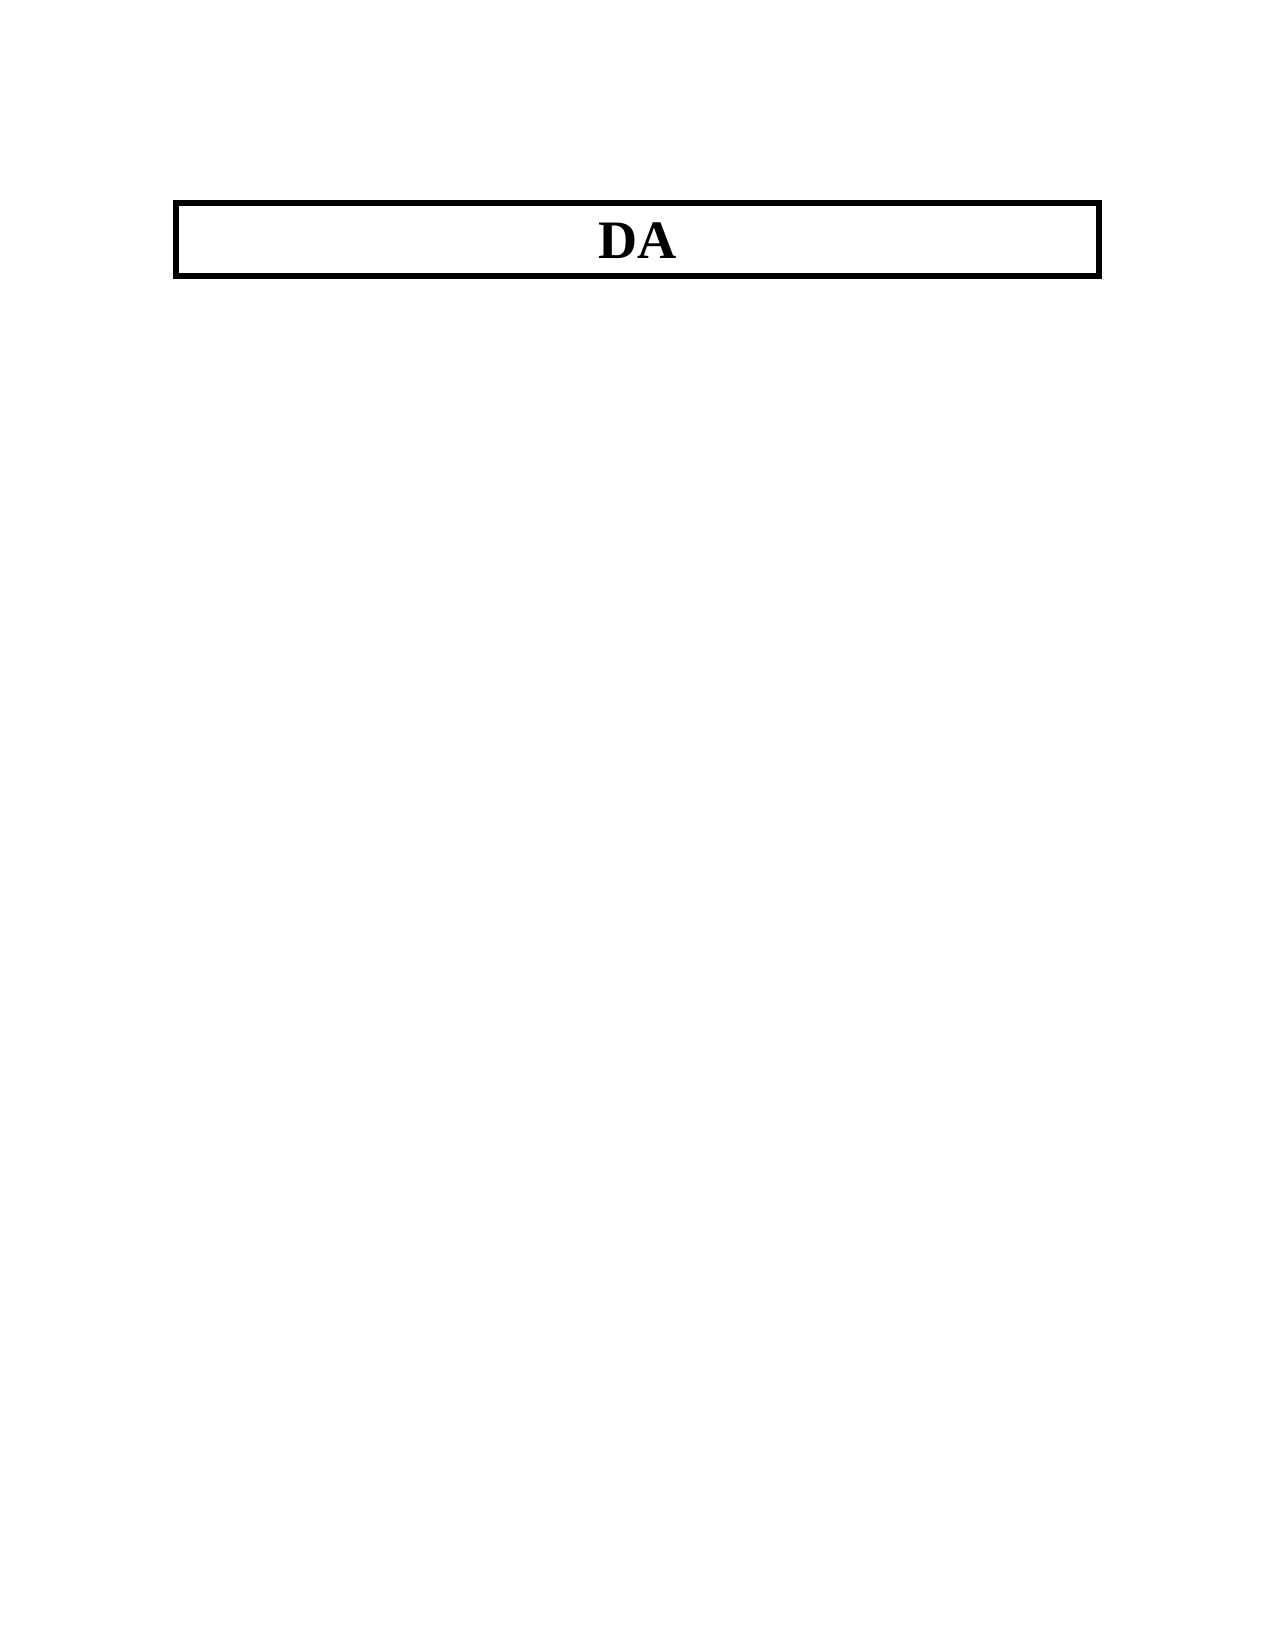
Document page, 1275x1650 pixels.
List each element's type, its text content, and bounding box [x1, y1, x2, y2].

subtitle DA [179, 206, 1096, 273]
